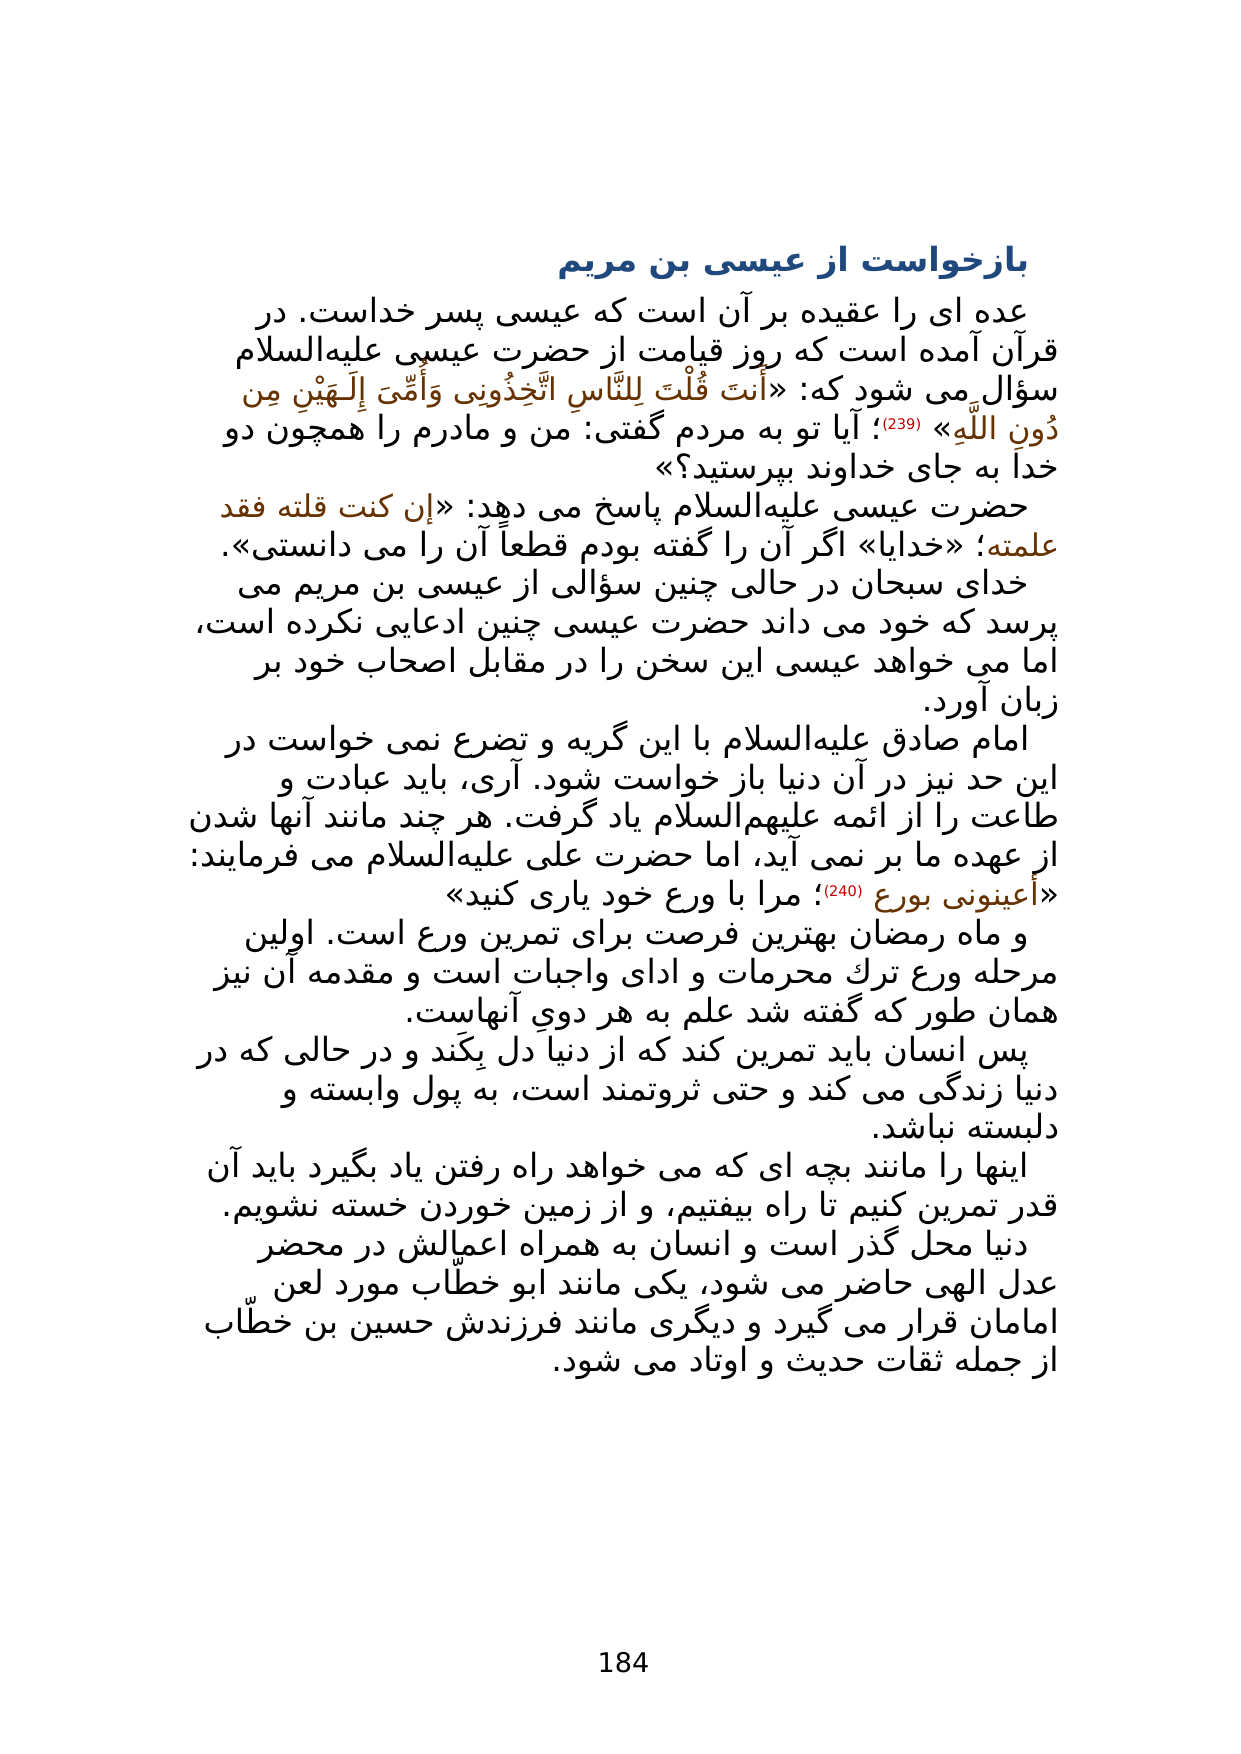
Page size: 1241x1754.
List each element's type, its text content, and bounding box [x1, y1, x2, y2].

text امام صادق عليه‌السلام با اين گريه و تضرع نمى خواست در اين حد نيز در آن دنيا باز خواست شود. آرى، بايد عبادت و طاعت را از ائمه عليهم‌السلام ياد گرفت. هر چند مانند آنها شدن از عهده ما بر نمى آيد، اما حضرت على عليه‌السلام مى فرمايند: «أعينونى بورع (240)؛ مرا با ورع خود يارى كنيد» [187, 719, 1059, 913]
text دنيا محل گذر است و انسان به همراه اعمالش در محضر عدل الهى حاضر مى شود، يكى مانند ابو خطّاب مورد لعن امامان قرار مى گيرد و ديگرى مانند فرزندش حسين بن خطّاب از جمله ثقات حديث و اوتاد مى شود. [187, 1224, 1059, 1380]
text خداى سبحان در حالى چنين سؤالى از عيسى بن مريم مى پرسد كه خود مى داند حضرت عيسى چنين ادعايى نكرده است، اما مى خواهد عيسى اين سخن را در مقابل اصحاب خود بر زبان آورد. [187, 564, 1059, 719]
text عده اى را عقيده بر آن است كه عيسى پسر خداست. در قرآن آمده است كه روز قيامت از حضرت عيسى عليه‌السلام سؤال مى شود كه: «أَنتَ قُلْتَ لِلنَّاسِ اتَّخِذُونِى وَأُمِّىَ إِلَـهَيْنِ مِن دُونِ اللَّهِ» (239)؛ آيا تو به مردم گفتى: من و مادرم را همچون دو خدا به جاى خداوند بپرستيد؟» [187, 292, 1059, 486]
text و ماه رمضان بهترين فرصت براى تمرين ورع است. اولين مرحله ورع ترك محرمات و اداى واجبات است و مقدمه آن نيز همان طور كه گفته شد علم به هر دوىِ آنهاست. [187, 913, 1059, 1030]
text اينها را مانند بچه اى كه مى خواهد راه رفتن ياد بگيرد بايد آن قدر تمرين كنيم تا راه بيفتيم، و از زمين خوردن خسته نشويم. [187, 1147, 1059, 1224]
subtitle بازخواست از عيسى بن مريم [187, 241, 1059, 279]
text حضرت عيسى عليه‌السلام پاسخ مى دهد: «إن كنت قلته فقد علمته؛ «خدايا» اگر آن را گفته بودم قطعاً آن را مى دانستى». [187, 486, 1059, 564]
text پس انسان بايد تمرين كند كه از دنيا دل بِكَند و در حالى كه در دنيا زندگى مى كند و حتى ثروتمند است، به پول وابسته و دلبسته نباشد. [187, 1030, 1059, 1147]
